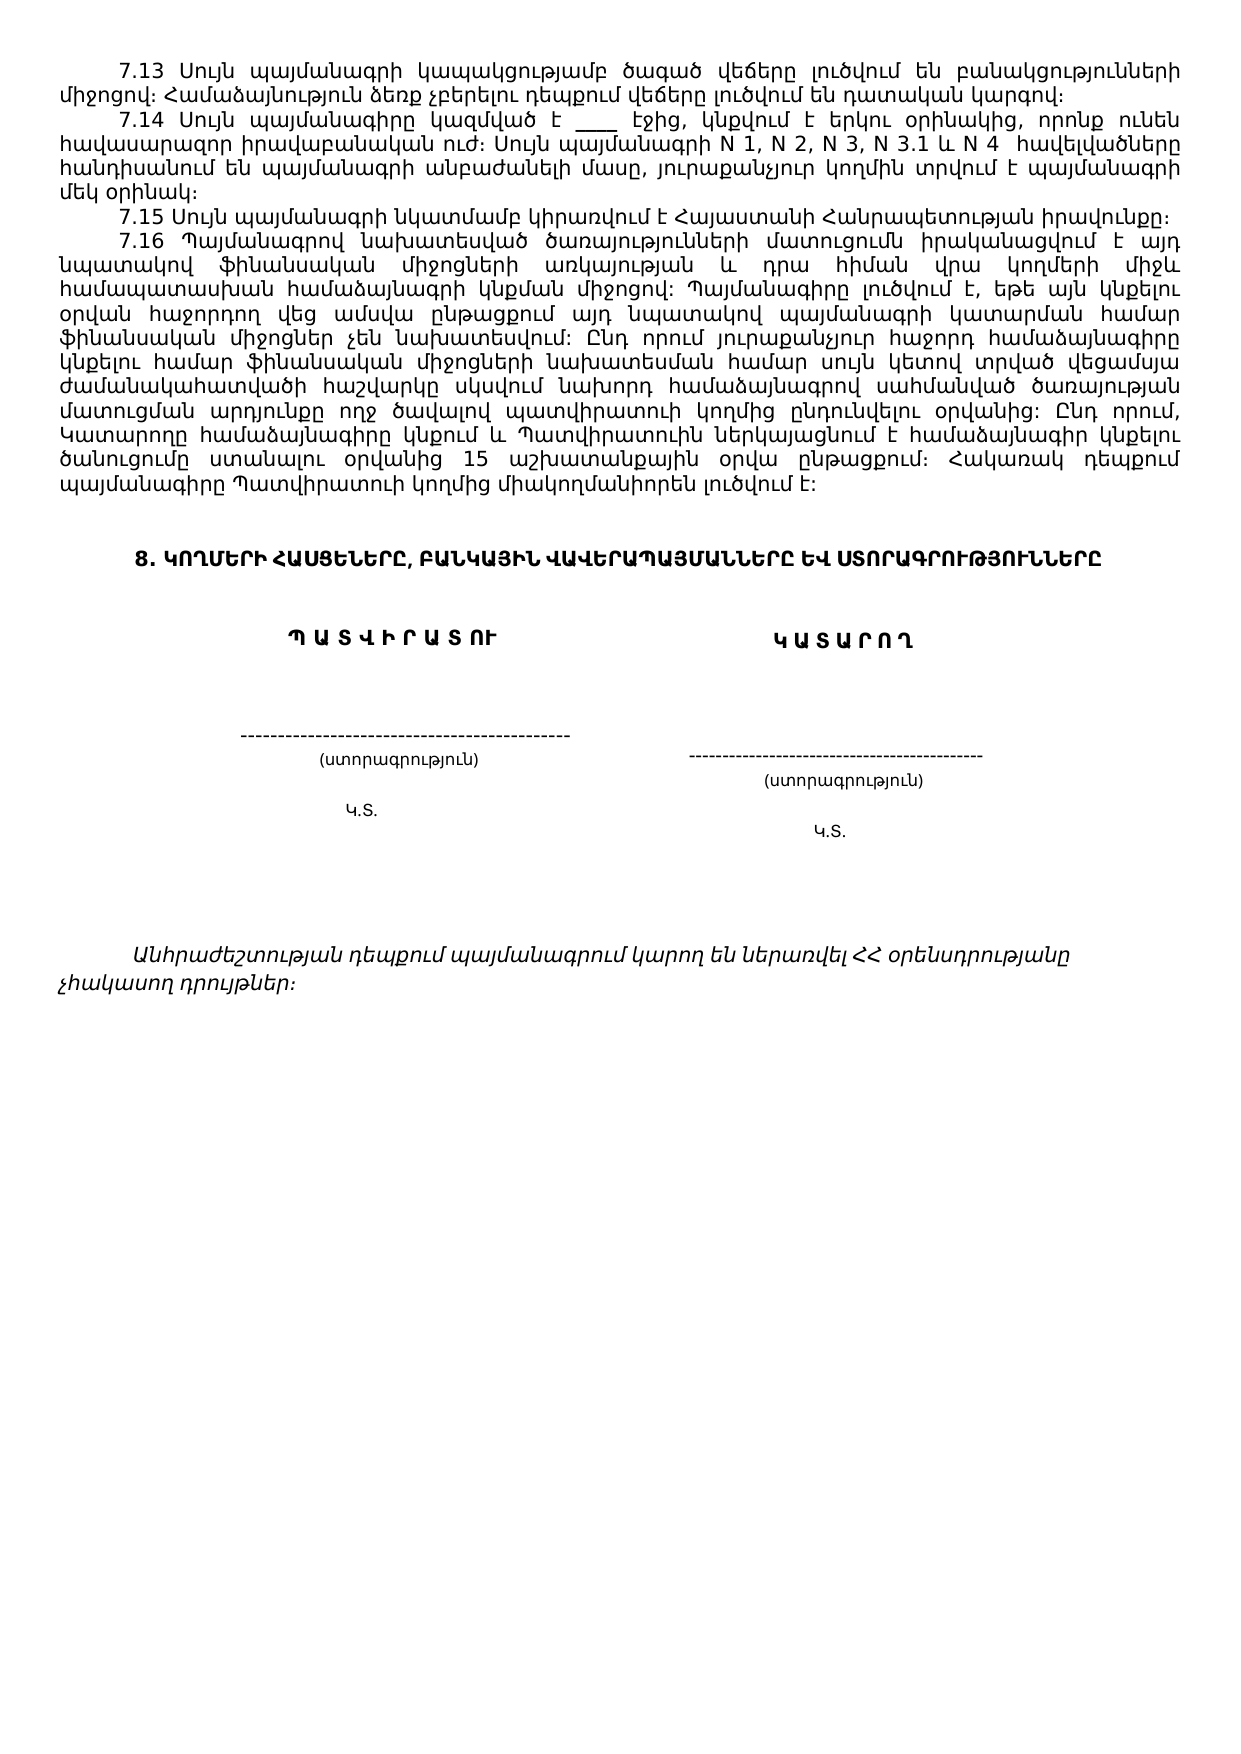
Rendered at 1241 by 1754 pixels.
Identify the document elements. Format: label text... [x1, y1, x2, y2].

text 7.16 Պայմանագրով նախատեսված ծառայությունների մատուցումն իրականացվում է այդ նպատակով ֆինանսական միջոցների առկայության և դրա հիման վրա կողմերի միջև համապատասխան համաձայնագրի կնքման միջոցով: Պայմանագիրը լուծվում է, եթե այն կնքելու օրվան հաջորդող վեց ամսվա ընթացքում այդ նպատակով պայմանագրի կատարման համար ֆինանսական միջոցներ չեն նախատեսվում: Ընդ որում յուրաքանչյուր հաջորդ համաձայնագիրը կնքելու համար ֆինանսական միջոցների նախատեսման համար սույն կետով տրված վեցամսյա ժամանակահատվածի հաշվարկը սկսվում նախորդ համաձայնագրով սահմանված ծառայության մատուցման արդյունքը ողջ ծավալով պատվիրատուի կողմից ընդունվելու օրվանից: Ընդ որում, Կատարողը համաձայնագիրը կնքում և Պատվիրատուին ներկայացնում է համաձայնագիր կնքելու ծանուցումը ստանալու օրվանից 15 աշխատանքային օրվա ընթացքում։ Հակառակ դեպքում պայմանագիրը Պատվիրատուի կողմից միակողմանիորեն լուծվում է: [59, 229, 1181, 496]
text 7.15 Սույն պայմանագրի նկատմամբ կիրառվում է Հայաստանի Հանրապետության իրավունքը։ [59, 205, 1181, 229]
table_header Պ Ա Տ Վ Ի Ր Ա Տ ՈՒ -------------------------------------------- (ստորագրություն) Կ.Տ. [156, 626, 628, 911]
table_header Կ Ա Տ Ա Ր Ո Ղ -------------------------------------------- (ստորագրություն) Կ.Տ. [629, 626, 1057, 911]
text 8. ԿՈՂՄԵՐԻ ՀԱՍՑԵՆԵՐԸ, ԲԱՆԿԱՅԻՆ ՎԱՎԵՐԱՊԱՅՄԱՆՆԵՐԸ ԵՎ ՍՏՈՐԱԳՐՈՒԹՅՈՒՆՆԵՐԸ [59, 544, 1181, 573]
text Անհրաժեշտության դեպքում պայմանագրում կարող են ներառվել ՀՀ օրենսդրությանը չհակասող դրույթներ։ [59, 940, 1181, 997]
text 7.14 Սույն պայմանագիրը կազմված է ____ էջից, կնքվում է երկու օրինակից, որոնք ունեն հավասարազոր իրավաբանական ուժ։ Սույն պայմանագրի N 1, N 2, N 3, N 3.1 և N 4 հավելվածները հանդիսանում են պայմանագրի անբաժանելի մասը, յուրաքանչյուր կողմին տրվում է պայմանագրի մեկ օրինակ։ [59, 108, 1181, 205]
text 7.13 Սույն պայմանագրի կապակցությամբ ծագած վեճերը լուծվում են բանակցությունների միջոցով։ Համաձայնություն ձեռք չբերելու դեպքում վեճերը լուծվում են դատական կարգով։ [59, 59, 1181, 108]
